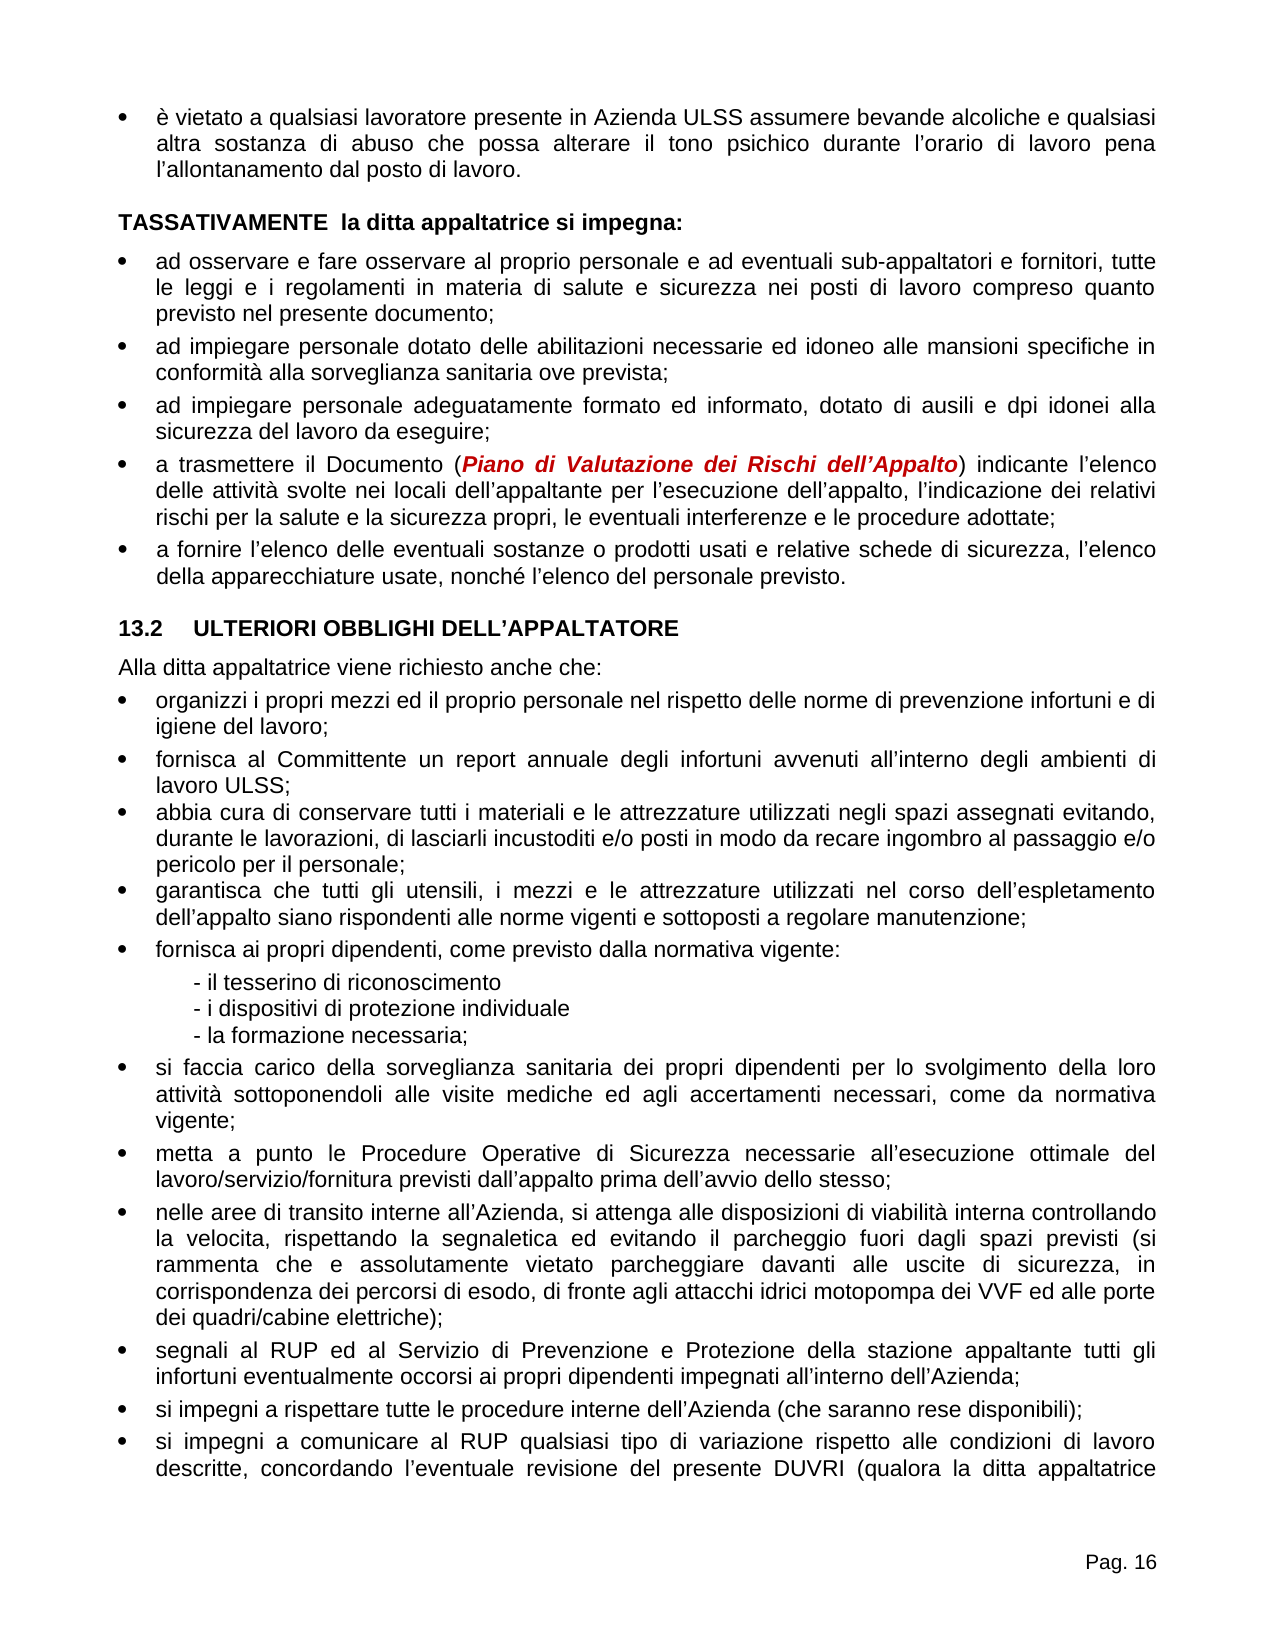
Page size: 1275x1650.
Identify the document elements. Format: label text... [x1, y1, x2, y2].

text TASSATIVAMENTE la ditta appaltatrice si impegna: [118, 209, 1157, 235]
list si faccia carico della sorveglianza sanitaria dei propri dipendenti per lo svolgimento della loro attività sottoponendoli alle visite mediche ed agli accertamenti necessari, come da normativa vigente; [118, 1054, 1157, 1133]
text - la formazione necessaria; [193, 1022, 1157, 1048]
list fornisca ai propri dipendenti, come previsto dalla normativa vigente: [118, 936, 1157, 963]
list ad impiegare personale dotato delle abilitazioni necessarie ed idoneo alle mansioni specifiche in conformità alla sorveglianza sanitaria ove prevista; [118, 333, 1157, 386]
list a fornire l’elenco delle eventuali sostanze o prodotti usati e relative schede di sicurezza, l’elenco della apparecchiature usate, nonché l’elenco del personale previsto. [118, 536, 1157, 589]
text Alla ditta appaltatrice viene richiesto anche che: [118, 654, 1157, 681]
list organizzi i propri mezzi ed il proprio personale nel rispetto delle norme di prevenzione infortuni e di igiene del lavoro; [118, 687, 1157, 739]
list nelle aree di transito interne all’Azienda, si attenga alle disposizioni di viabilità interna controllando la velocita, rispettando la segnaletica ed evitando il parcheggio fuori dagli spazi previsti (si rammenta che e assolutamente vietato parcheggiare davanti alle uscite di sicurezza, in corrispondenza dei percorsi di esodo, di fronte agli attacchi idrici motopompa dei VVF ed alle porte dei quadri/cabine elettriche); [118, 1199, 1157, 1330]
list ad osservare e fare osservare al proprio personale e ad eventuali sub-appaltatori e fornitori, tutte le leggi e i regolamenti in materia di salute e sicurezza nei posti di lavoro compreso quanto previsto nel presente documento; [118, 248, 1157, 327]
list garantisca che tutti gli utensili, i mezzi e le attrezzature utilizzati nel corso dell’espletamento dell’appalto siano rispondenti alle norme vigenti e sottoposti a regolare manutenzione; [118, 877, 1157, 930]
list si impegni a rispettare tutte le procedure interne dell’Azienda (che saranno rese disponibili); [118, 1396, 1157, 1422]
list a trasmettere il Documento (Piano di Valutazione dei Rischi dell’Appalto) indicante l’elenco delle attività svolte nei locali dell’appaltante per l’esecuzione dell’appalto, l’indicazione dei relativi rischi per la salute e la sicurezza propri, le eventuali interferenze e le procedure adottate; [118, 451, 1157, 530]
list abbia cura di conservare tutti i materiali e le attrezzature utilizzati negli spazi assegnati evitando, durante le lavorazioni, di lasciarli incustoditi e/o posti in modo da recare ingombro al passaggio e/o pericolo per il personale; [118, 798, 1157, 877]
list segnali al RUP ed al Servizio di Prevenzione e Protezione della stazione appaltante tutti gli infortuni eventualmente occorsi ai propri dipendenti impegnati all’interno dell’Azienda; [118, 1337, 1157, 1389]
list metta a punto le Procedure Operative di Sicurezza necessarie all’esecuzione ottimale del lavoro/servizio/fornitura previsti dall’appalto prima dell’avvio dello stesso; [118, 1140, 1157, 1192]
list è vietato a qualsiasi lavoratore presente in Azienda ULSS assumere bevande alcoliche e qualsiasi altra sostanza di abuso che possa alterare il tono psichico durante l’orario di lavoro pena l’allontanamento dal posto di lavoro. [118, 103, 1157, 182]
list fornisca al Committente un report annuale degli infortuni avvenuti all’interno degli ambienti di lavoro ULSS; [118, 746, 1157, 798]
subtitle 13.2 ULTERIORI OBBLIGHI DELL’APPALTATORE [118, 615, 1157, 642]
text - i dispositivi di protezione individuale [193, 995, 1157, 1022]
list ad impiegare personale adeguatamente formato ed informato, dotato di ausili e dpi idonei alla sicurezza del lavoro da eseguire; [118, 392, 1157, 445]
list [118, 1428, 1157, 1481]
text - il tesserino di riconoscimento [193, 969, 1157, 995]
